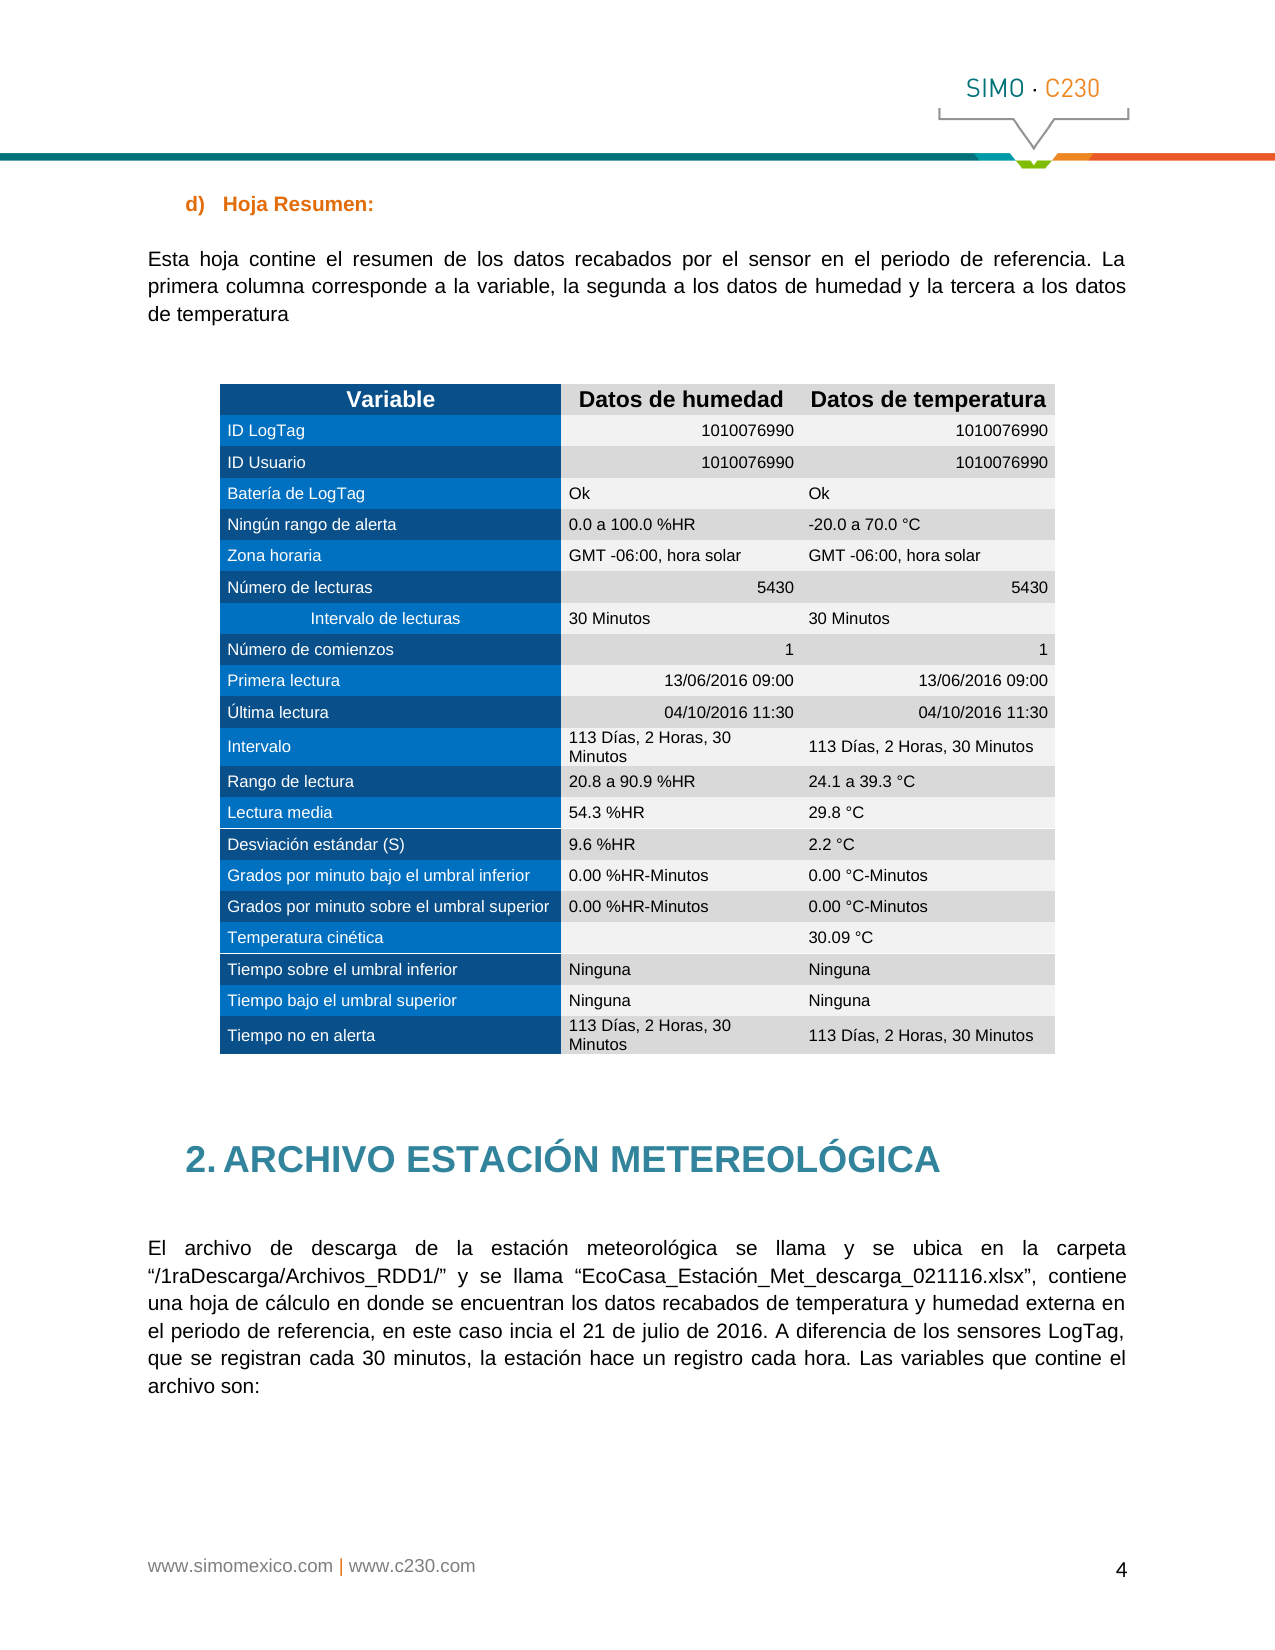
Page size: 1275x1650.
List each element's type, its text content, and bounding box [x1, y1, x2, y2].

table_cell ID LogTag [220, 415, 561, 446]
table_header Datos de temperatura [801, 384, 1055, 415]
table_cell Ninguna [561, 985, 801, 1016]
table_cell Ningún rango de alerta [220, 509, 561, 540]
list ARCHIVO ESTACIÓN METEREOLÓGICA [185, 1137, 1127, 1180]
table_cell Tiempo no en alerta [220, 1016, 561, 1054]
table_cell Ninguna [801, 954, 1055, 985]
table_cell 1010076990 [561, 446, 801, 478]
table_cell Rango de lectura [220, 766, 561, 797]
table_cell 30 Minutos [561, 603, 801, 634]
table_cell 5430 [561, 571, 801, 603]
table_cell 113 Días, 2 Horas, 30 Minutos [561, 728, 801, 766]
table_cell Ninguna [561, 954, 801, 985]
table_cell 0.00 °C-Minutos [801, 891, 1055, 922]
table_cell Número de lecturas [220, 571, 561, 603]
table_cell 1 [801, 634, 1055, 665]
picture [0, 0, 1275, 188]
table_cell [561, 922, 801, 953]
table_cell Intervalo de lecturas [220, 603, 561, 634]
table_cell 9.6 %HR [561, 829, 801, 860]
table_cell 1010076990 [801, 446, 1055, 478]
table_cell 113 Días, 2 Horas, 30 Minutos [801, 728, 1055, 766]
table_header Variable [220, 384, 561, 415]
table_cell Primera lectura [220, 665, 561, 696]
text Esta hoja contine el resumen de los datos recabados por el sensor en el periodo de referencia. La primera columna corresponde a la variable, la segunda a los datos de humedad y la tercera a los datos de temperatura [148, 246, 1127, 325]
table_cell 30.09 °C [801, 922, 1055, 953]
table_cell 13/06/2016 09:00 [801, 665, 1055, 696]
table_cell Grados por minuto sobre el umbral superior [220, 891, 561, 922]
text El archivo de descarga de la estación meteorológica se llama y se ubica en la carpeta “/1raDescarga/Archivos_RDD1/” y se llama “EcoCasa_Estación_Met_descarga_021116.xlsx”, contiene una hoja de cálculo en donde se encuentran los datos recabados de temperatura y humedad externa en el periodo de referencia, en este caso incia el 21 de julio de 2016. A diferencia de los sensores LogTag, que se registran cada 30 minutos, la estación hace un registro cada hora. Las variables que contine el archivo son: [148, 1236, 1127, 1397]
table_cell 54.3 %HR [561, 797, 801, 828]
table_cell Batería de LogTag [220, 478, 561, 509]
table_cell Desviación estándar (S) [220, 829, 561, 860]
table_cell 0.0 a 100.0 %HR [561, 509, 801, 540]
table_cell -20.0 a 70.0 °C [801, 509, 1055, 540]
table_cell 0.00 %HR-Minutos [561, 860, 801, 891]
table_cell 2.2 °C [801, 829, 1055, 860]
table_cell Temperatura cinética [220, 922, 561, 953]
table_cell Número de comienzos [220, 634, 561, 665]
table_cell Lectura media [220, 797, 561, 828]
table_cell Ninguna [801, 985, 1055, 1016]
table_cell 24.1 a 39.3 °C [801, 766, 1055, 797]
table_cell 29.8 °C [801, 797, 1055, 828]
table_cell 1010076990 [801, 415, 1055, 446]
table_cell 30 Minutos [801, 603, 1055, 634]
table_cell 5430 [801, 571, 1055, 603]
list Hoja Resumen: [185, 148, 1127, 215]
table_header Datos de humedad [561, 384, 801, 415]
table_cell 0.00 %HR-Minutos [561, 891, 801, 922]
table_cell 1010076990 [561, 415, 801, 446]
table_cell 113 Días, 2 Horas, 30 Minutos [801, 1016, 1055, 1054]
table_cell Última lectura [220, 696, 561, 728]
table_cell GMT -06:00, hora solar [801, 540, 1055, 571]
table_cell GMT -06:00, hora solar [561, 540, 801, 571]
table_cell 113 Días, 2 Horas, 30 Minutos [561, 1016, 801, 1054]
table_cell 0.00 °C-Minutos [801, 860, 1055, 891]
table_cell 04/10/2016 11:30 [801, 696, 1055, 728]
table_cell 04/10/2016 11:30 [561, 696, 801, 728]
table_cell 1 [561, 634, 801, 665]
table_cell Ok [801, 478, 1055, 509]
table_cell 13/06/2016 09:00 [561, 665, 801, 696]
table_cell Tiempo sobre el umbral inferior [220, 954, 561, 985]
table_cell Ok [561, 478, 801, 509]
table_cell 20.8 a 90.9 %HR [561, 766, 801, 797]
table_cell Zona horaria [220, 540, 561, 571]
table_cell Grados por minuto bajo el umbral inferior [220, 860, 561, 891]
table_cell Tiempo bajo el umbral superior [220, 985, 561, 1016]
table_cell Intervalo [220, 728, 561, 766]
table_cell ID Usuario [220, 446, 561, 478]
